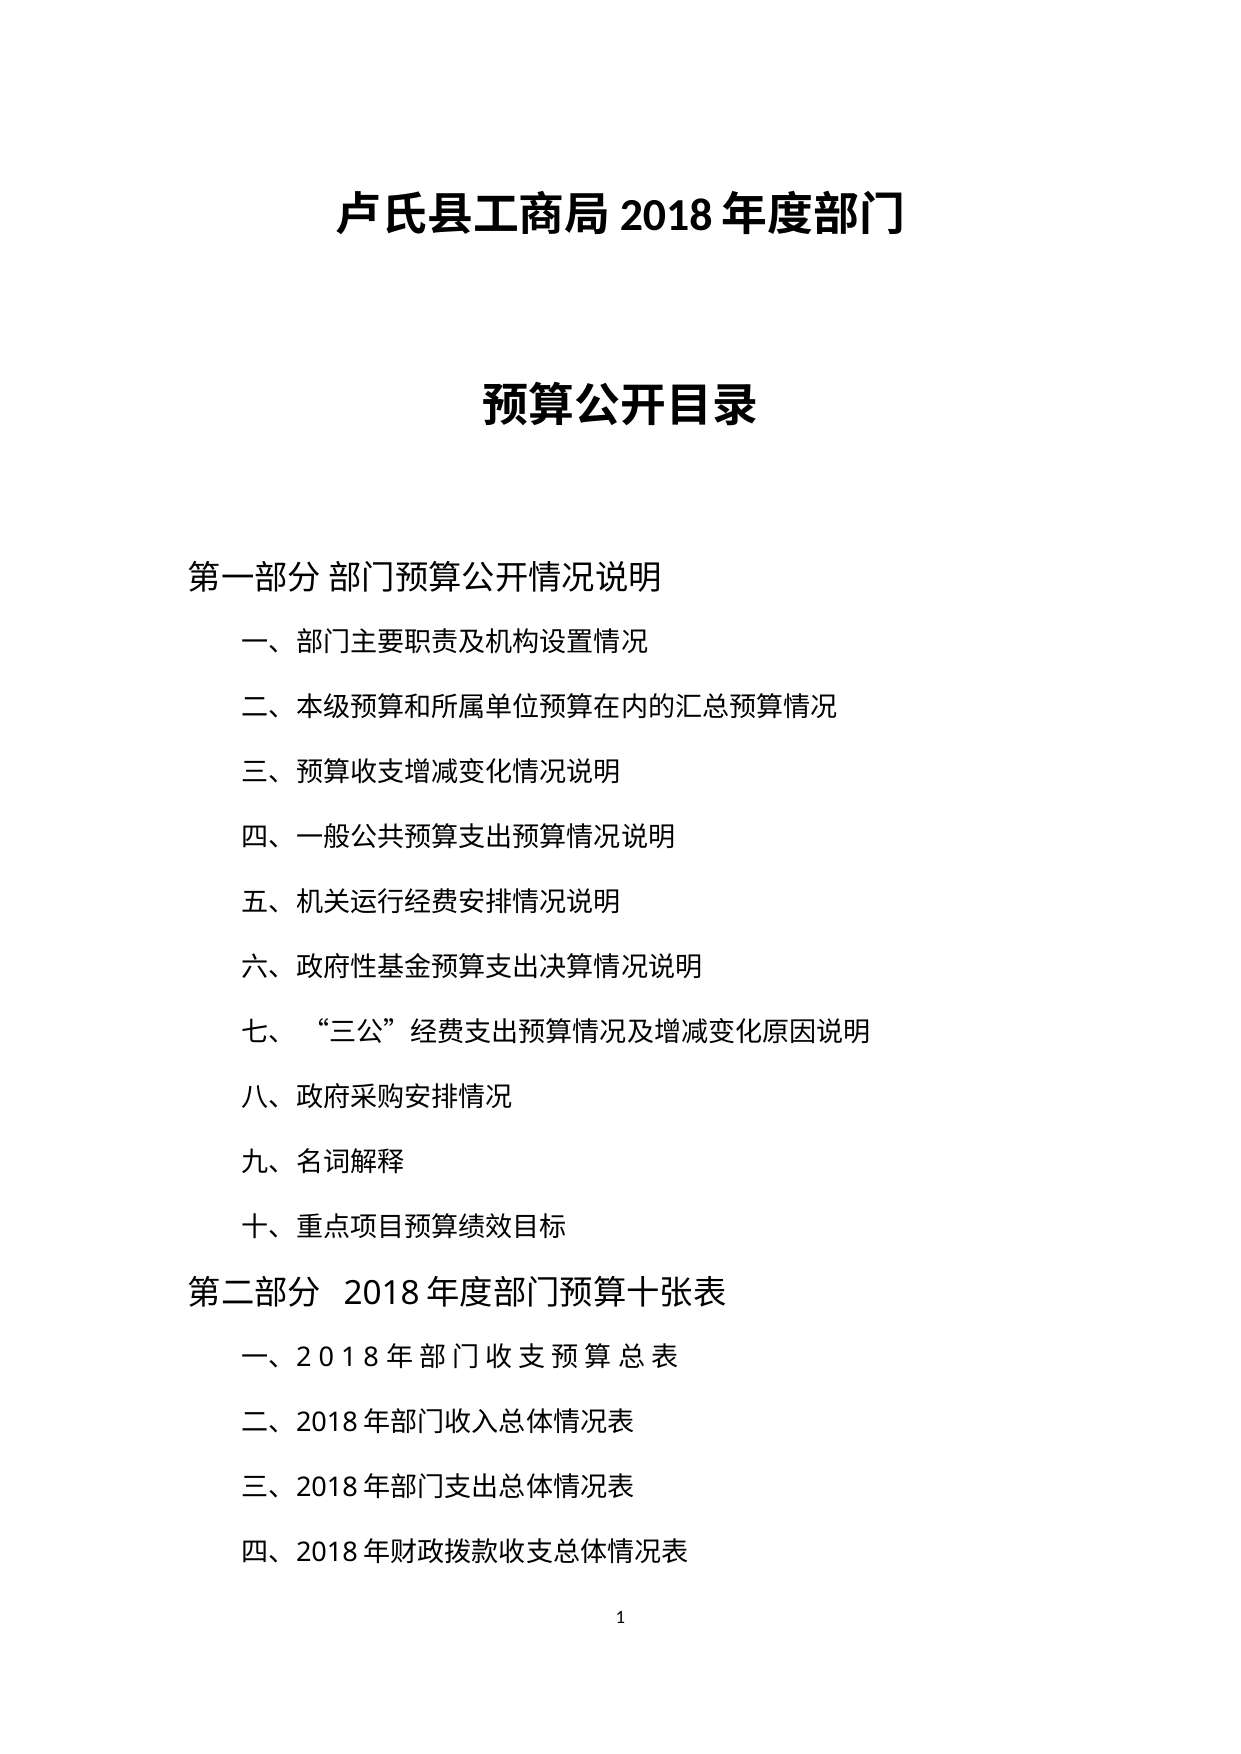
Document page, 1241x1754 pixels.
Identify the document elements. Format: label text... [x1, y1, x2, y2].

text 三、预算收支增减变化情况说明 [187, 738, 1053, 803]
list 七、 “三公”经费支出预算情况及增减变化原因说明 [187, 998, 1053, 1063]
list 八、政府采购安排情况 [187, 1063, 1053, 1128]
list 第一部分 部门预算公开情况说明 [187, 543, 1053, 608]
text 五、机关运行经费安排情况说明 [187, 868, 1053, 933]
text 二、本级预算和所属单位预算在内的汇总预算情况 [187, 673, 1053, 738]
text 一、2 0 1 8 年 部 门 收 支 预 算 总 表 [187, 1323, 1053, 1388]
text 四、2018年财政拨款收支总体情况表 [187, 1518, 1053, 1583]
list 九、名词解释 [187, 1128, 1053, 1193]
text 三、2018年部门支出总体情况表 [187, 1453, 1053, 1518]
subtitle 预算公开目录 [187, 352, 1053, 450]
list 十、重点项目预算绩效目标 [187, 1193, 1053, 1258]
text 四、一般公共预算支出预算情况说明 [187, 803, 1053, 868]
list 部门主要职责及机构设置情况 [187, 608, 1053, 673]
subtitle 卢氏县工商局2018年度部门 [187, 162, 1053, 259]
text 六、政府性基金预算支出决算情况说明 [187, 933, 1053, 998]
list 第二部分 2018年度部门预算十张表 [187, 1258, 1053, 1323]
text 二、2018年部门收入总体情况表 [187, 1388, 1053, 1453]
